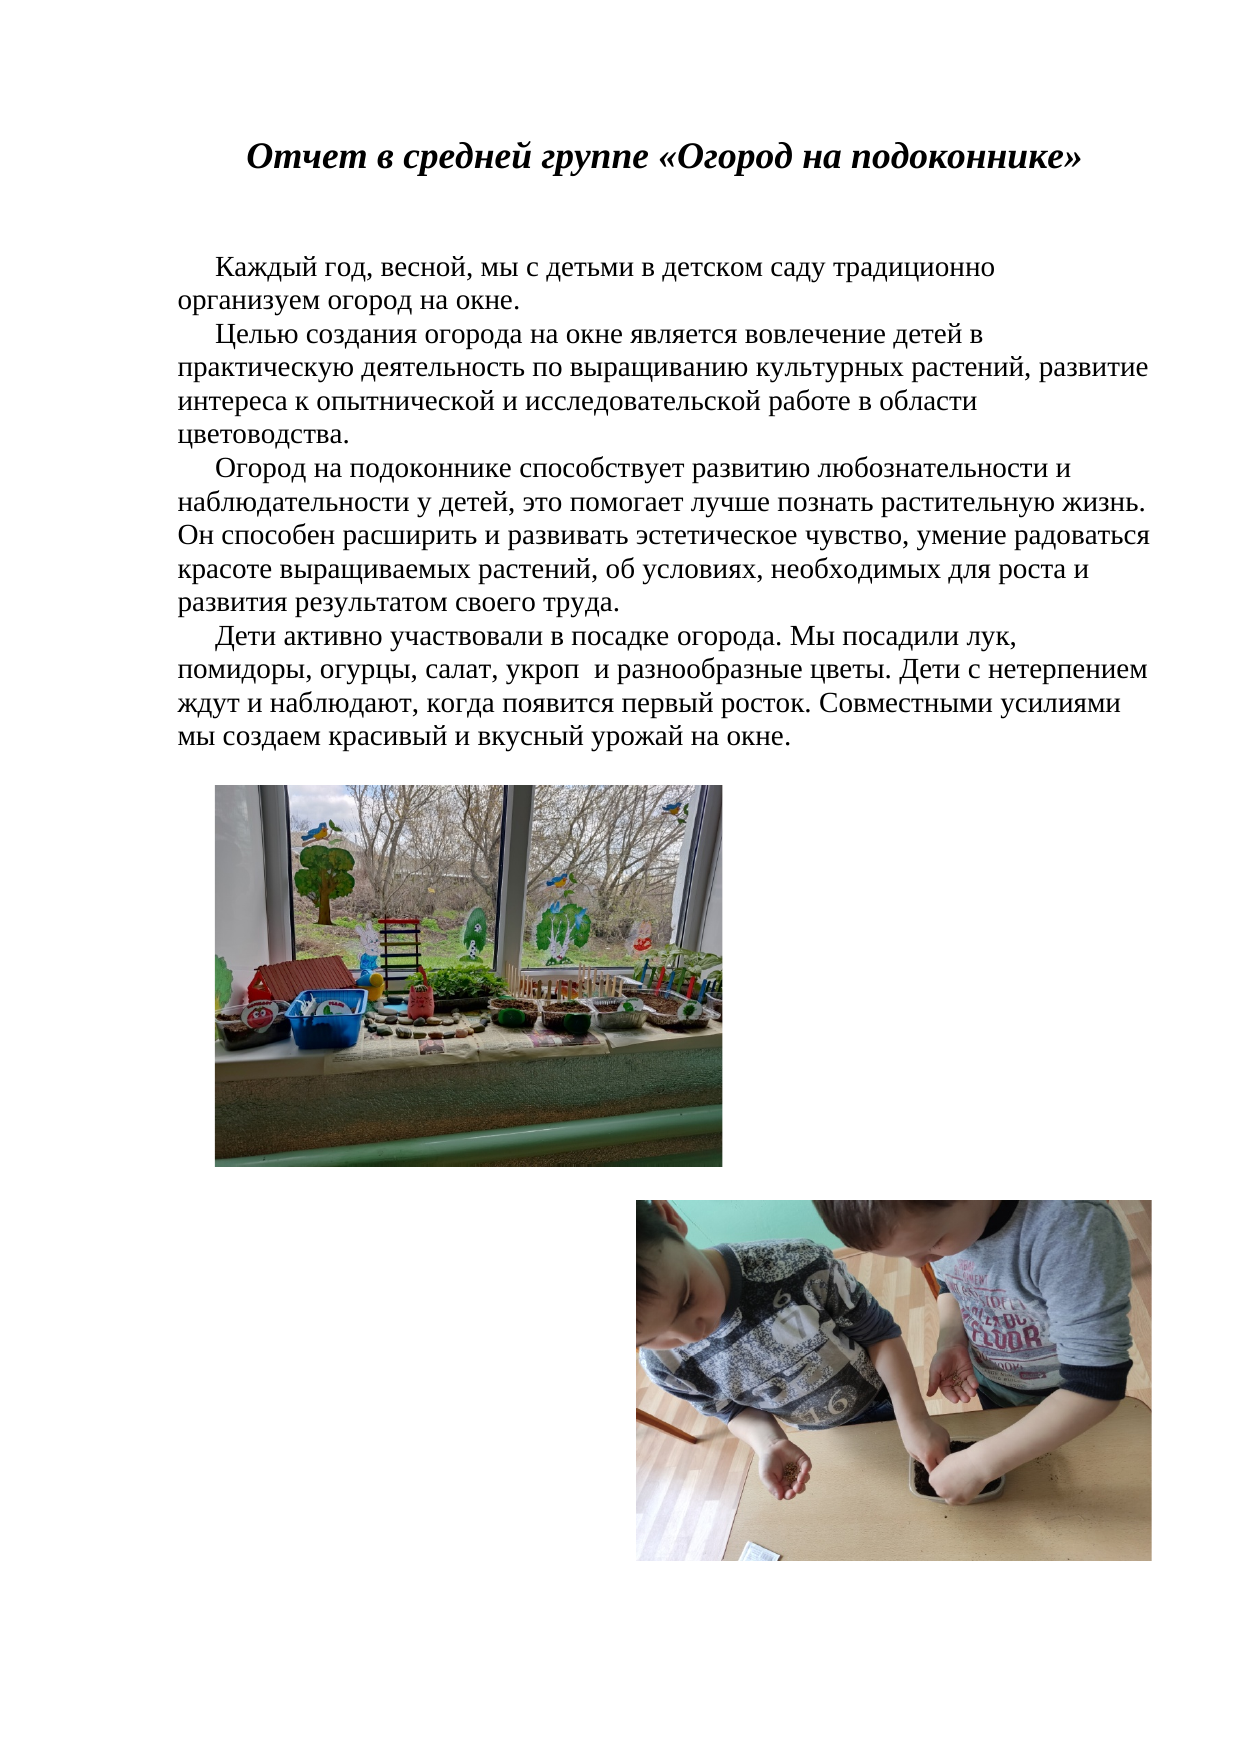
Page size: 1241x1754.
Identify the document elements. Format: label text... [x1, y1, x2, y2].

text Огород на подоконнике способствует развитию любознательности и наблюдательности у детей, это помогает лучше познать растительную жизнь. Он способен расширить и развивать эстетическое чувство, умение радоваться красоте выращиваемых растений, об условиях, необходимых для роста и развития результатом своего труда. [177, 450, 1152, 618]
picture [636, 1200, 1152, 1561]
text Целью создания огорода на окне является вовлечение детей в практическую деятельность по выращиванию культурных растений, развитие интереса к опытнической и исследовательской работе в области цветоводства. [177, 316, 1152, 450]
text Дети активно участвовали в посадке огорода. Мы посадили лук, помидоры, огурцы, салат, укроп и разнообразные цветы. Дети с нетерпением ждут и наблюдают, когда появится первый росток. Совместными усилиями мы создаем красивый и вкусный урожай на окне. [177, 618, 1152, 752]
text Отчет в средней группе «Огород на подоконнике» [177, 134, 1152, 177]
picture [214, 785, 723, 1167]
text Каждый год, весной, мы с детьми в детском саду традиционно организуем огород на окне. [177, 249, 1152, 316]
